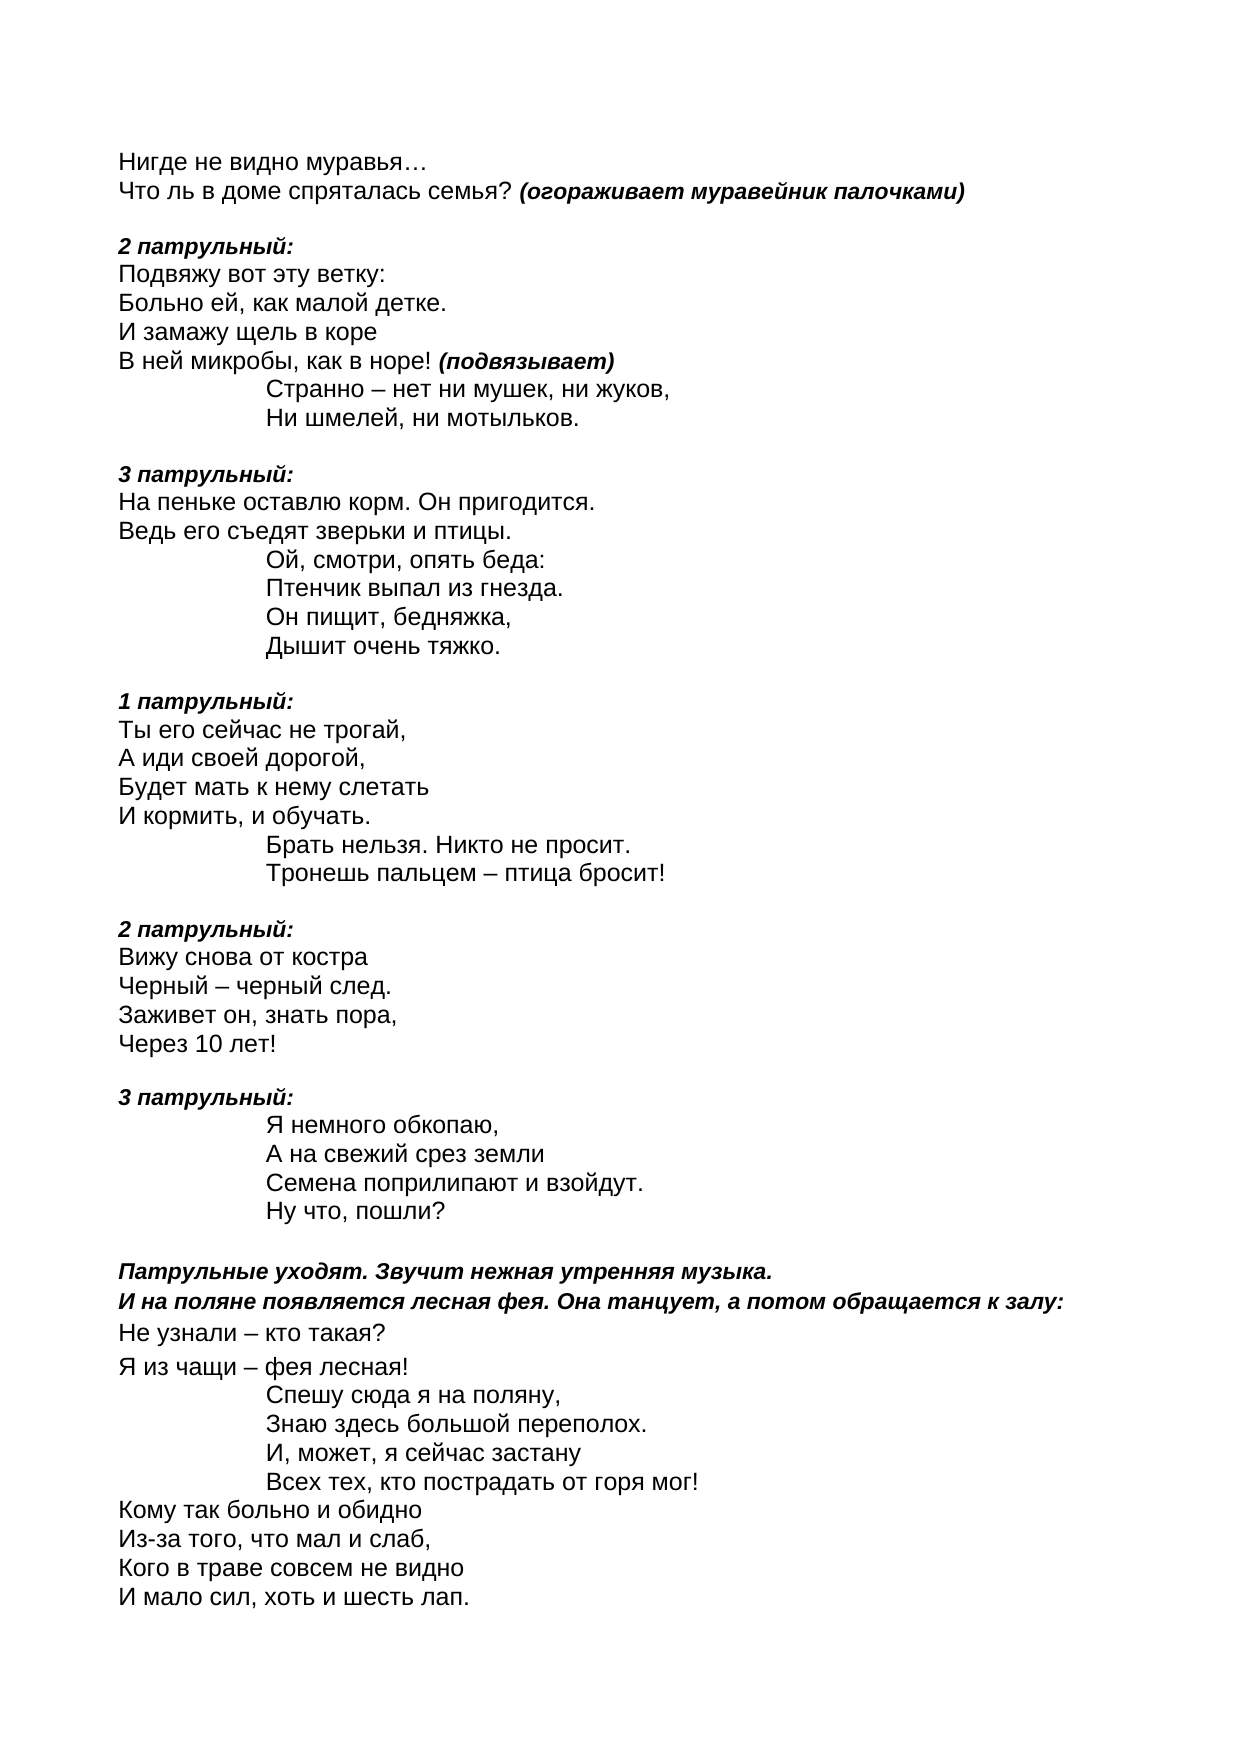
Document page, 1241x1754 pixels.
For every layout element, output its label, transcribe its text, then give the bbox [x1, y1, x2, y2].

text А на свежий срез земли [266, 1139, 1122, 1167]
text Дышит очень тяжко. [266, 631, 1122, 659]
text Ну что, пошли? [266, 1196, 1122, 1225]
text Всех тех, кто пострадать от горя мог! [266, 1466, 1122, 1495]
text Заживет он, знать пора, [118, 1000, 1122, 1028]
text 2 патрульный: [118, 916, 1122, 942]
text Он пищит, бедняжка, [266, 602, 1122, 631]
text Больно ей, как малой детке. [118, 288, 1122, 317]
text Кому так больно и обидно [118, 1495, 1122, 1524]
text 3 патрульный: [118, 1084, 1122, 1110]
text И замажу щель в коре [118, 317, 1122, 346]
text 2 патрульный: [118, 233, 1122, 259]
text Птенчик выпал из гнезда. [266, 573, 1122, 602]
text И, может, я сейчас застану [266, 1438, 1122, 1466]
text Из-за того, что мал и слаб, [118, 1524, 1122, 1553]
text Ой, смотри, опять беда: [266, 544, 1122, 573]
text Я из чащи – фея лесная! [118, 1351, 1122, 1380]
text Ведь его съедят зверьки и птицы. [118, 516, 1122, 544]
text Будет мать к нему слетать [118, 772, 1122, 801]
text Вижу снова от костра [118, 942, 1122, 971]
text 3 патрульный: [118, 461, 1122, 487]
text Ты его сейчас не трогай, [118, 715, 1122, 743]
text Спешу сюда я на поляну, [266, 1380, 1122, 1409]
text Не узнали – кто такая? [118, 1318, 1122, 1347]
text Брать нельзя. Никто не просит. [266, 830, 1122, 858]
text Патрульные уходят. Звучит нежная утренняя музыка. [118, 1258, 1122, 1284]
text 1 патрульный: [118, 688, 1122, 715]
text Кого в траве совсем не видно [118, 1553, 1122, 1581]
text Знаю здесь большой переполох. [266, 1409, 1122, 1438]
text Подвяжу вот эту ветку: [118, 259, 1122, 288]
text И на поляне появляется лесная фея. Она танцует, а потом обращается к залу: [118, 1288, 1122, 1314]
text И мало сил, хоть и шесть лап. [118, 1581, 1122, 1610]
text Странно – нет ни мушек, ни жуков, [266, 374, 1122, 403]
text Нигде не видно муравья… [118, 147, 1122, 176]
text И кормить, и обучать. [118, 801, 1122, 830]
text Семена поприлипают и взойдут. [266, 1167, 1122, 1196]
text Ни шмелей, ни мотыльков. [266, 403, 1122, 432]
text В ней микробы, как в норе! (подвязывает) [118, 346, 1122, 374]
text Через 10 лет! [118, 1028, 1122, 1057]
text Тронешь пальцем – птица бросит! [266, 858, 1122, 887]
text Черный – черный след. [118, 971, 1122, 1000]
text Что ль в доме спряталась семья? (огораживает муравейник палочками) [118, 176, 1122, 204]
text Я немного обкопаю, [266, 1110, 1122, 1139]
text На пеньке оставлю корм. Он пригодится. [118, 487, 1122, 516]
text А иди своей дорогой, [118, 743, 1122, 772]
